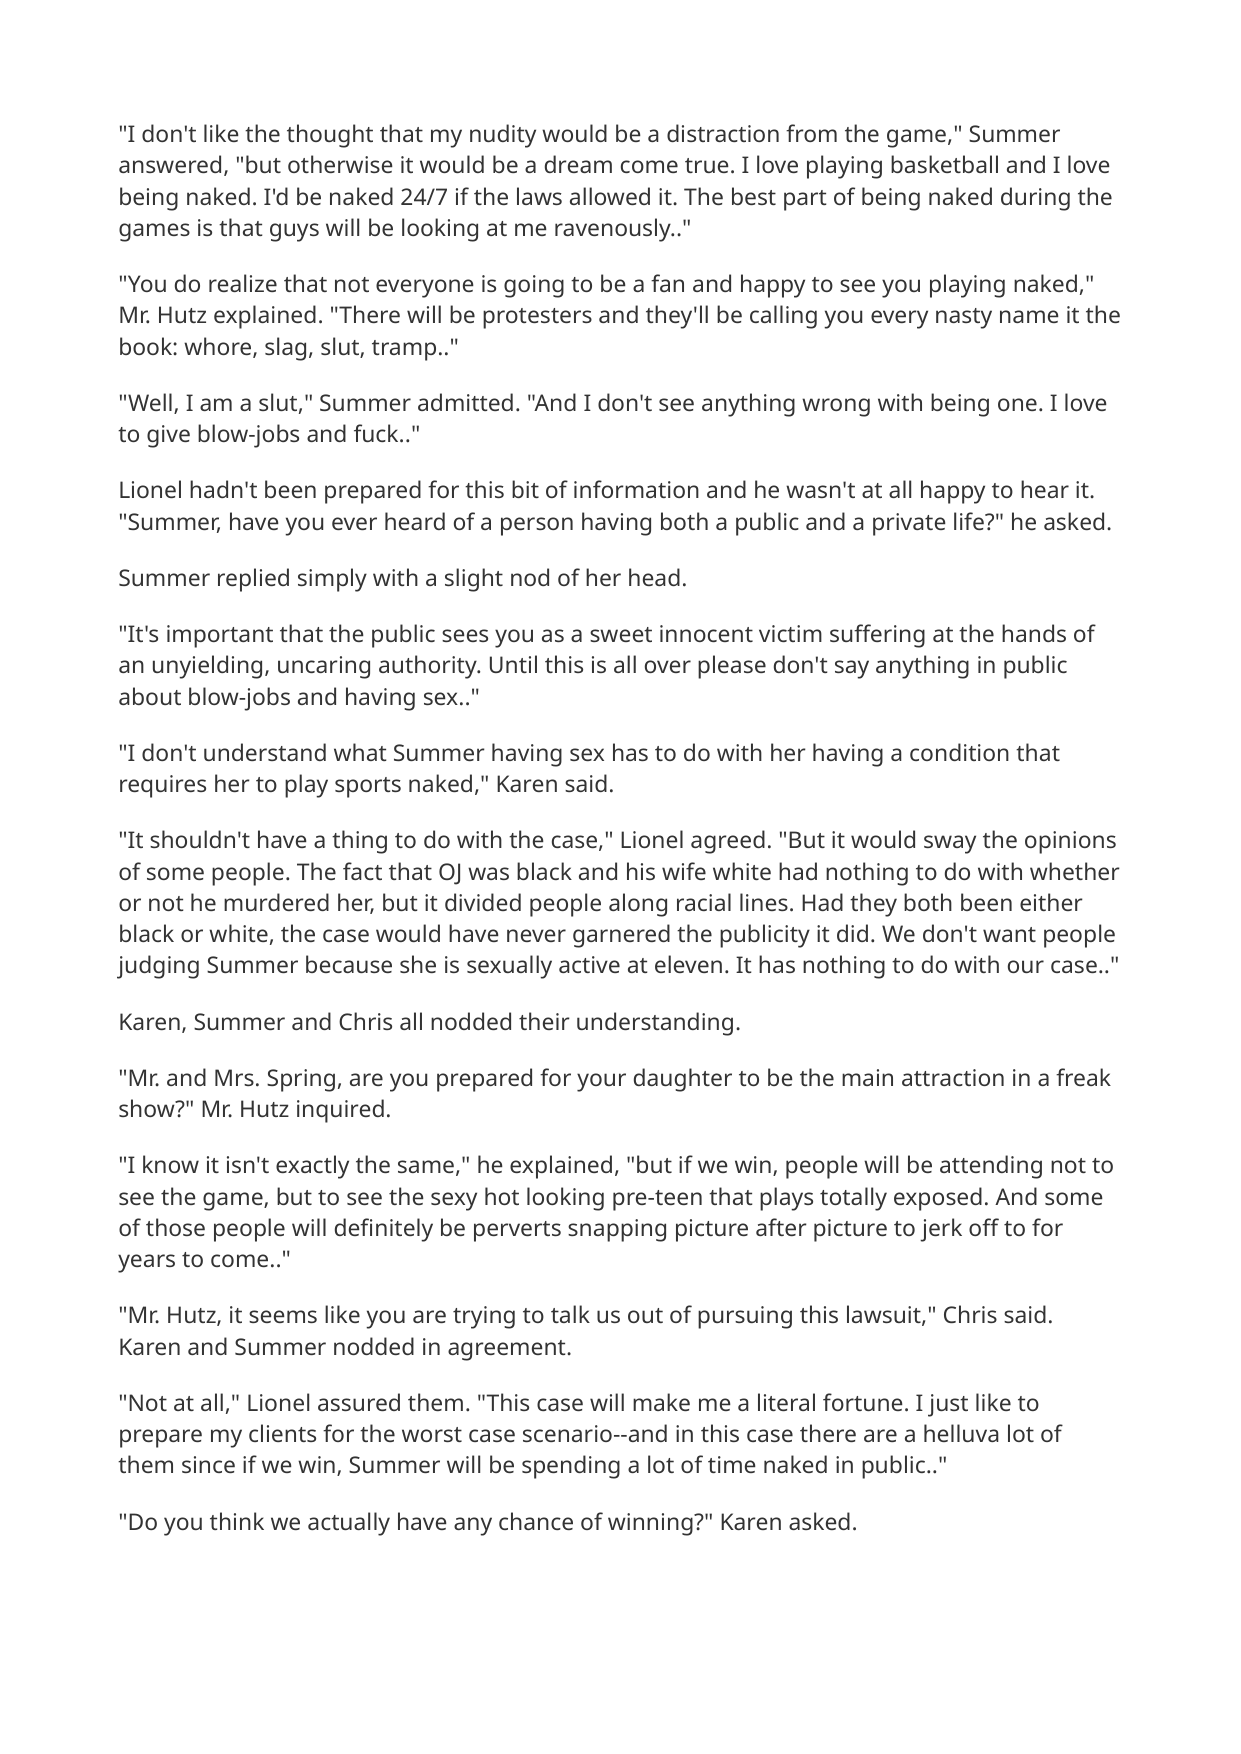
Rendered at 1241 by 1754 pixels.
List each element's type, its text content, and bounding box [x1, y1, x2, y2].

text "Mr. and Mrs. Spring, are you prepared for your daughter to be the main attraction in a freak show?" Mr. Hutz inquired. [118, 1062, 1122, 1124]
text "Well, I am a slut," Summer admitted. "And I don't see anything wrong with being one. I love to give blow-jobs and fuck.." [118, 387, 1122, 449]
text "I don't understand what Summer having sex has to do with her having a condition that requires her to play sports naked," Karen said. [118, 737, 1122, 799]
text Summer replied simply with a slight nod of her head. [118, 562, 1122, 593]
text Lionel hadn't been prepared for this bit of information and he wasn't at all happy to hear it. "Summer, have you ever heard of a person having both a public and a private life?" he asked. [118, 474, 1122, 537]
text "You do realize that not everyone is going to be a fan and happy to see you playing naked," Mr. Hutz explained. "There will be protesters and they'll be calling you every nasty name it the book: whore, slag, slut, tramp.." [118, 268, 1122, 362]
text "It's important that the public sees you as a sweet innocent victim suffering at the hands of an unyielding, uncaring authority. Until this is all over please don't say anything in public about blow-jobs and having sex.." [118, 618, 1122, 712]
text "Do you think we actually have any chance of winning?" Karen asked. [118, 1506, 1122, 1537]
text "I don't like the thought that my nudity would be a distraction from the game," Summer answered, "but otherwise it would be a dream come true. I love playing basketball and I love being naked. I'd be naked 24/7 if the laws allowed it. The best part of being naked during the games is that guys will be looking at me ravenously.." [118, 118, 1122, 243]
text "I know it isn't exactly the same," he explained, "but if we win, people will be attending not to see the game, but to see the sexy hot looking pre-teen that plays totally exposed. And some of those people will definitely be perverts snapping picture after picture to jerk off to for years to come.." [118, 1149, 1122, 1274]
text "Mr. Hutz, it seems like you are trying to talk us out of pursuing this lawsuit," Chris said. Karen and Summer nodded in agreement. [118, 1299, 1122, 1362]
text "Not at all," Lionel assured them. "This case will make me a literal fortune. I just like to prepare my clients for the worst case scenario--and in this case there are a helluva lot of them since if we win, Summer will be spending a lot of time naked in public.." [118, 1387, 1122, 1481]
text "It shouldn't have a thing to do with the case," Lionel agreed. "But it would sway the opinions of some people. The fact that OJ was black and his wife white had nothing to do with whether or not he murdered her, but it divided people along racial lines. Had they both been either black or white, the case would have never garnered the publicity it did. We don't want people judging Summer because she is sexually active at eleven. It has nothing to do with our case.." [118, 824, 1122, 981]
text Karen, Summer and Chris all nodded their understanding. [118, 1006, 1122, 1037]
